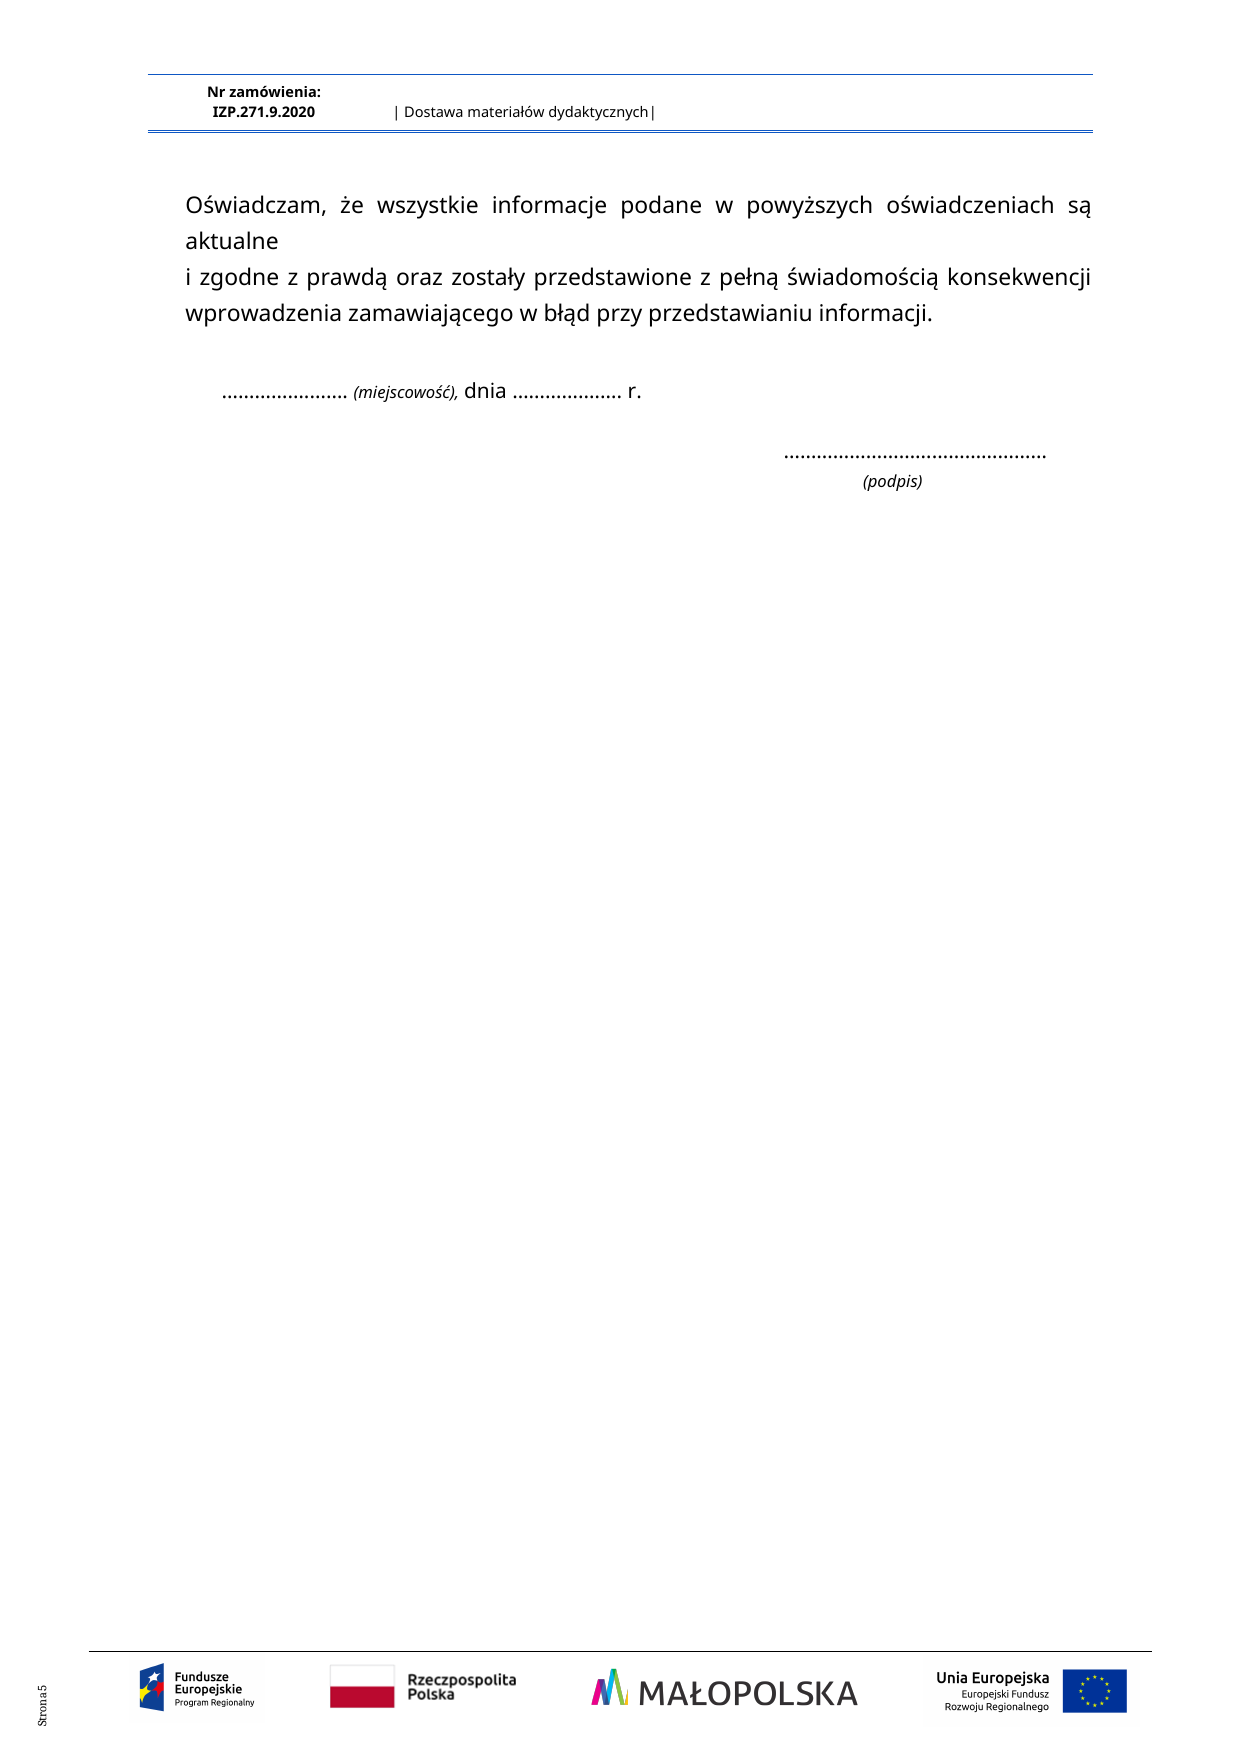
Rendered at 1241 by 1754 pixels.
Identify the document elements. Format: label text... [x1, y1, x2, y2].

picture [923, 1655, 1141, 1727]
text (podpis) [694, 469, 1093, 492]
text ………………………………………… [694, 408, 1093, 465]
text …………….……. (miejscowość), dnia ………….……. r. [148, 376, 1093, 404]
picture [316, 1652, 530, 1722]
text Oświadczam, że wszystkie informacje podane w powyższych oświadczeniach są aktualne i zgodne z prawdą oraz zostały przedstawione z pełną świadomością konsekwencji wprowadzenia zamawiającego w błąd przy przedstawianiu informacji. [185, 189, 1093, 328]
picture [569, 1652, 880, 1723]
picture [128, 1652, 266, 1723]
